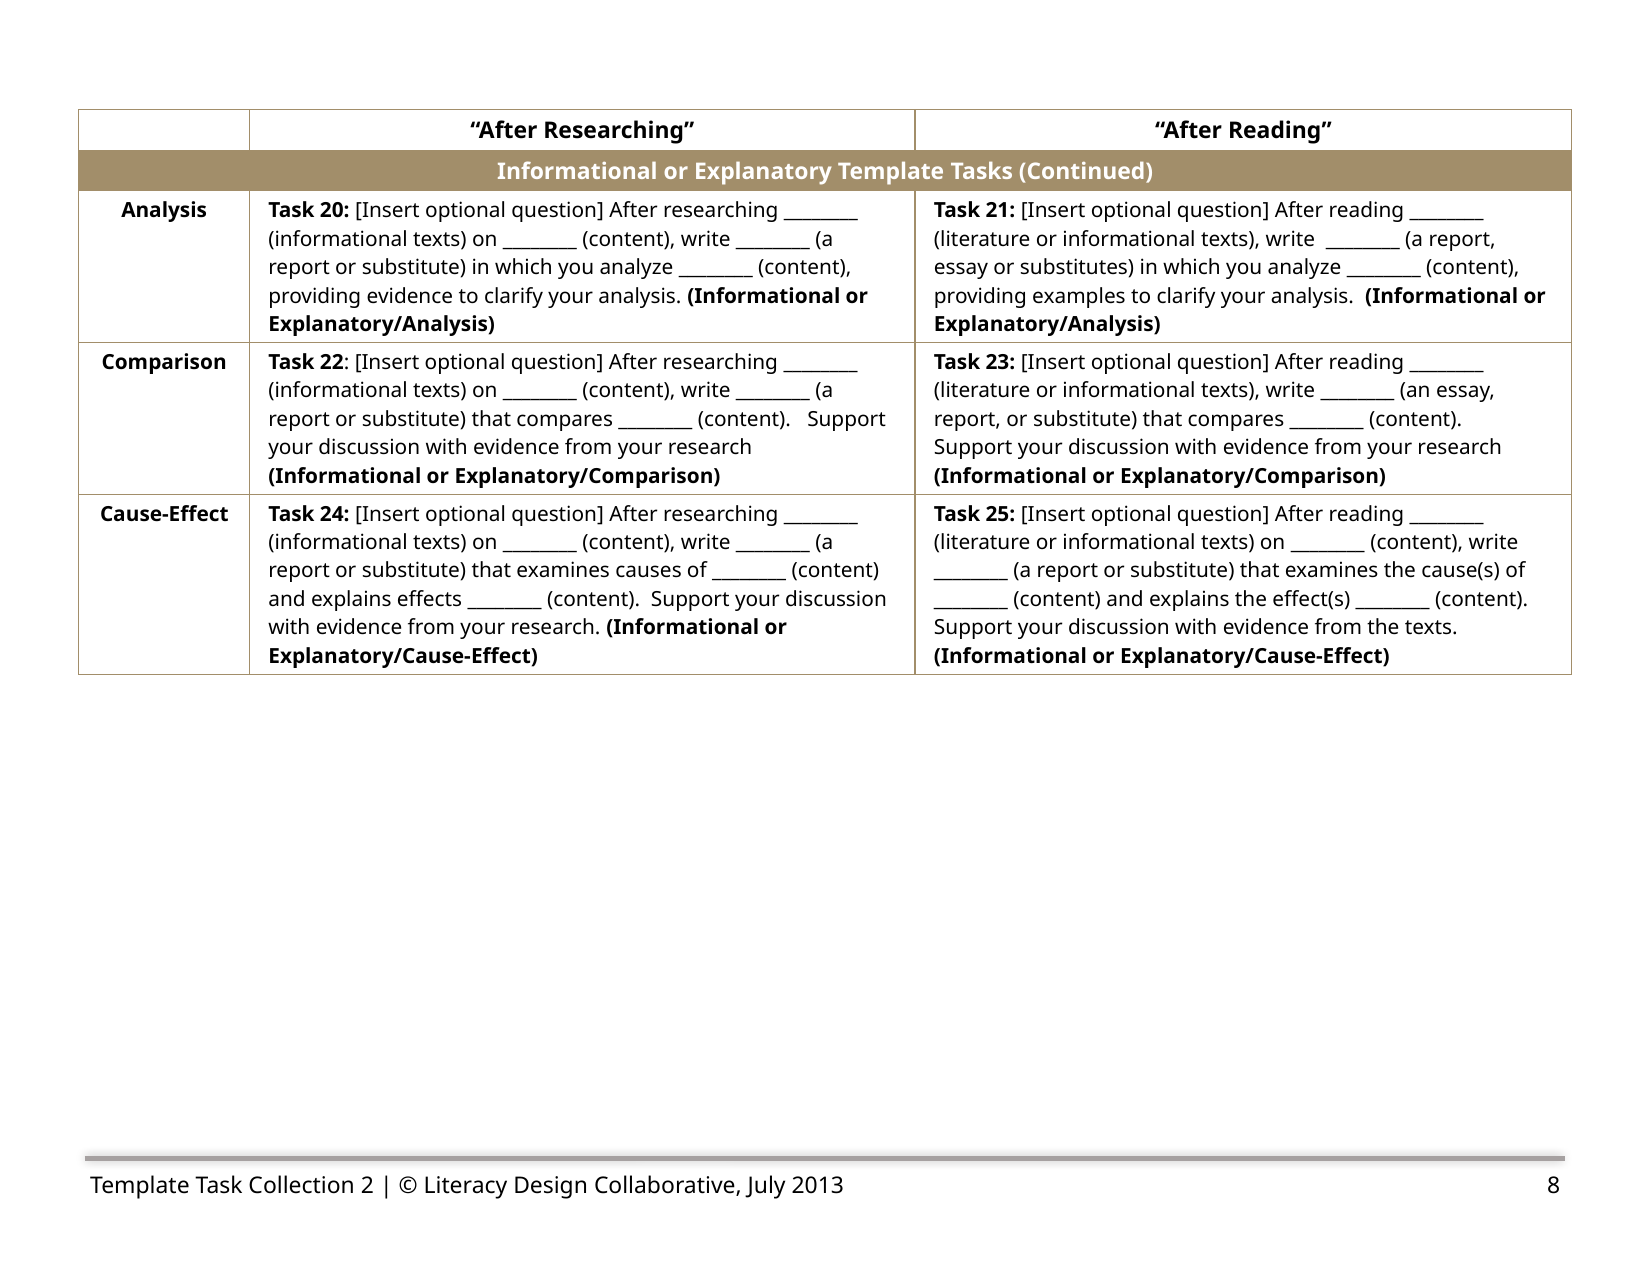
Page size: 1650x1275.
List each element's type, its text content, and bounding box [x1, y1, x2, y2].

table_cell Analysis [79, 191, 249, 342]
table_cell Cause-Effect [79, 495, 249, 673]
table_header [79, 110, 249, 150]
table_cell Task 25: [Insert optional question] After reading ________ (literature or informational texts) on ________ (content), write ________ (a report or substitute) that examines the cause(s) of ________ (content) and explains the effect(s) ________ (content). Support your discussion with evidence from the texts. (Informational or Explanatory/Cause-Effect) [916, 495, 1571, 673]
table_cell Task 24: [Insert optional question] After researching ________ (informational texts) on ________ (content), write ________ (a report or substitute) that examines causes of ________ (content) and explains effects ________ (content). Support your discussion with evidence from your research. (Informational or Explanatory/Cause-Effect) [250, 495, 914, 673]
table_cell Task 21: [Insert optional question] After reading ________ (literature or informational texts), write ________ (a report, essay or substitutes) in which you analyze ________ (content), providing examples to clarify your analysis. (Informational or Explanatory/Analysis) [916, 191, 1571, 342]
table_cell Task 23: [Insert optional question] After reading ________ (literature or informational texts), write ________ (an essay, report, or substitute) that compares ________ (content). Support your discussion with evidence from your research (Informational or Explanatory/Comparison) [916, 343, 1571, 493]
table_header “After Researching” [250, 110, 914, 150]
table_cell Task 20: [Insert optional question] After researching ________ (informational texts) on ________ (content), write ________ (a report or substitute) in which you analyze ________ (content), providing evidence to clarify your analysis. (Informational or Explanatory/Analysis) [250, 191, 914, 342]
table_cell Task 22: [Insert optional question] After researching ________ (informational texts) on ________ (content), write ________ (a report or substitute) that compares ________ (content). Support your discussion with evidence from your research (Informational or Explanatory/Comparison) [250, 343, 914, 493]
table_header “After Reading” [916, 110, 1571, 150]
table_cell Informational or Explanatory Template Tasks (Continued) [79, 151, 1571, 190]
table_cell Comparison [79, 343, 249, 493]
